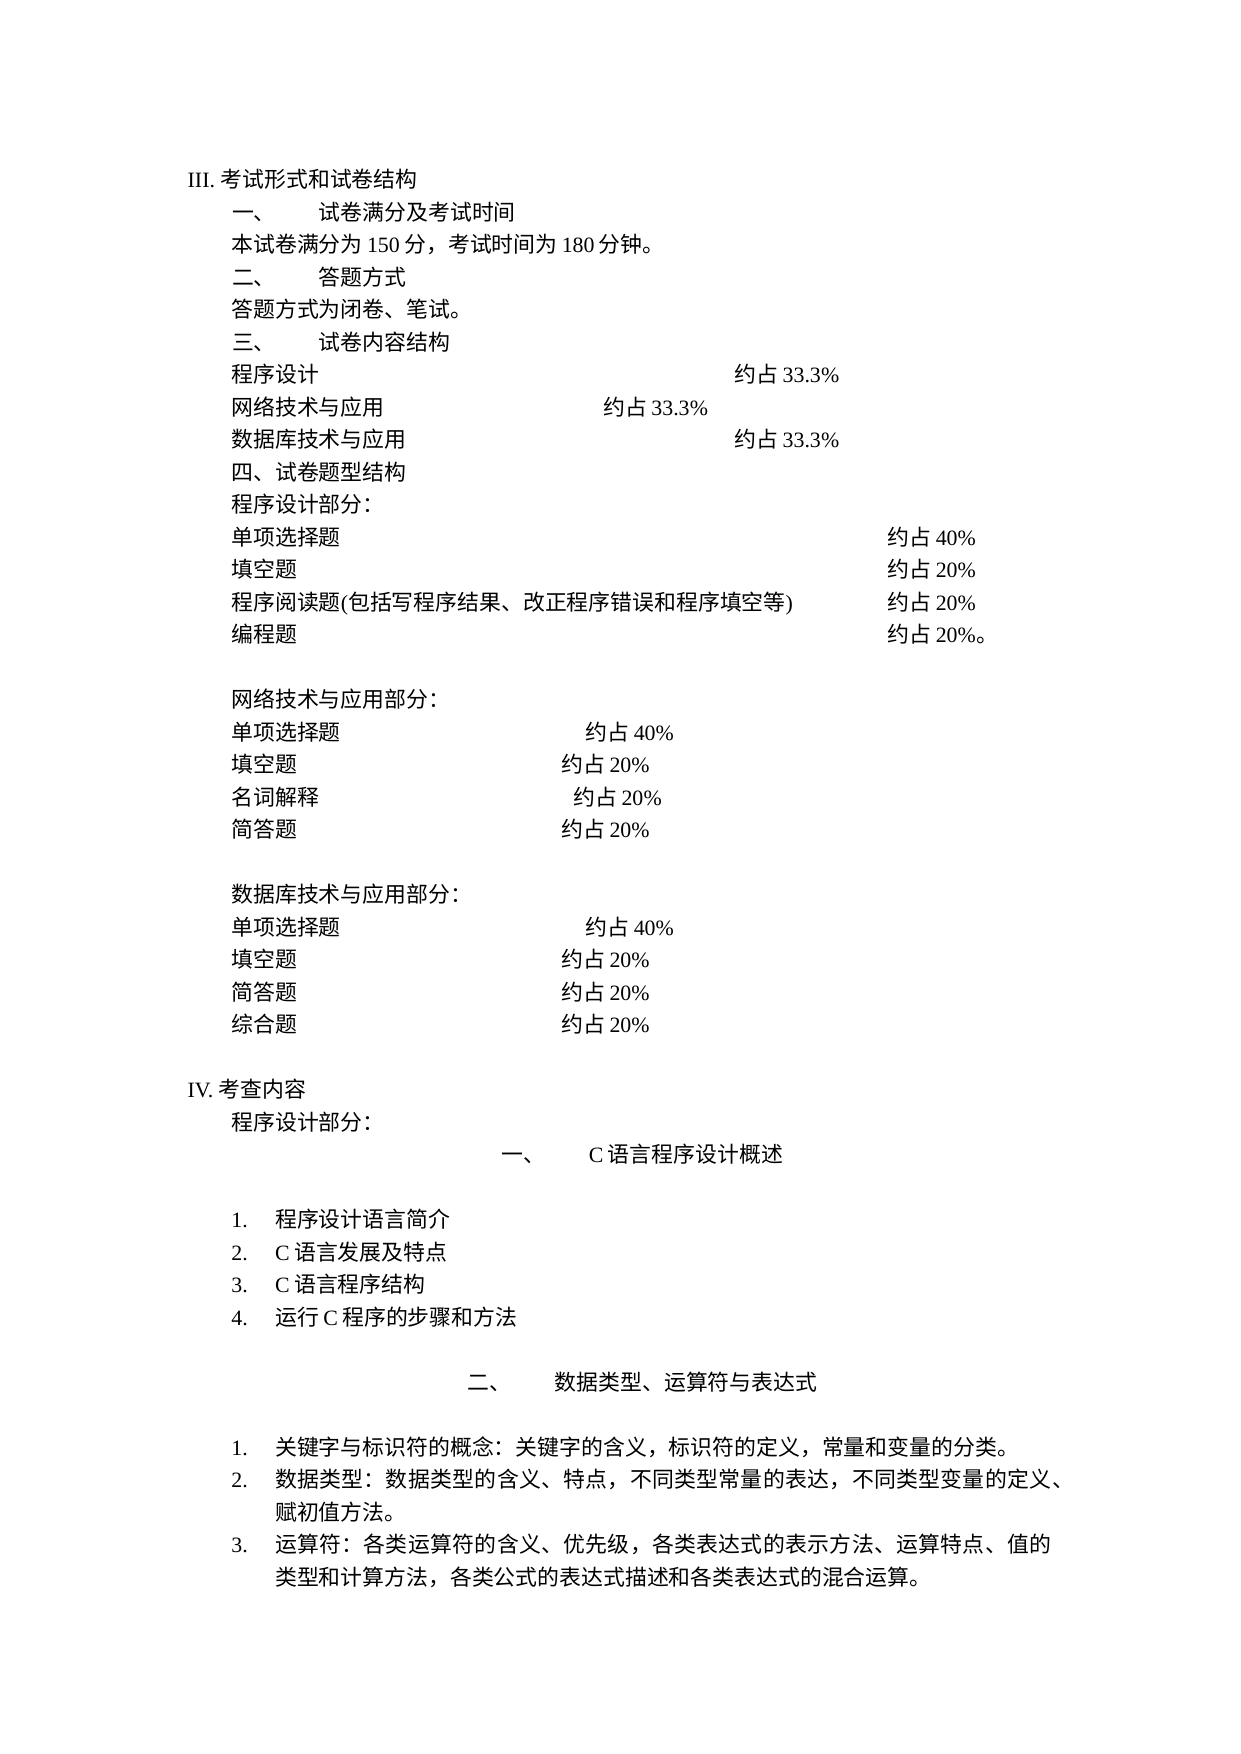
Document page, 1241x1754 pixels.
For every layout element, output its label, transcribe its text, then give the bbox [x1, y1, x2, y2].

text 四、试卷题型结构 [187, 454, 1053, 487]
list 答题方式 [232, 259, 1053, 292]
text 本试卷满分为150分，考试时间为180分钟。 [187, 227, 1053, 259]
text 程序设计部分： [187, 487, 1053, 519]
text 程序阅读题(包括写程序结果、改正程序错误和程序填空等) 约占20% [187, 584, 1053, 617]
text 简答题 约占20% [187, 812, 1053, 844]
text 数据库技术与应用部分： [187, 877, 1053, 909]
text 单项选择题 约占40% [187, 714, 1053, 747]
text 综合题 约占20% [187, 1007, 1053, 1039]
text 单项选择题 约占40% [187, 909, 1053, 942]
text 单项选择题 约占40% [187, 519, 1053, 552]
list 考试形式和试卷结构 [187, 162, 1053, 194]
text 填空题 约占20% [187, 747, 1053, 779]
text 答题方式为闭卷、笔试。 [187, 292, 1053, 324]
list 关键字与标识符的概念：关键字的含义，标识符的定义，常量和变量的分类。 [231, 1429, 1053, 1462]
list 运算符：各类运算符的含义、优先级，各类表达式的表示方法、运算特点、值的类型和计算方法，各类公式的表达式描述和各类表达式的混合运算。 [231, 1527, 1053, 1592]
list 运行C程序的步骤和方法 [231, 1299, 1053, 1332]
text 填空题 约占20% [187, 552, 1053, 584]
list 试卷内容结构 [232, 324, 1053, 357]
text 简答题 约占20% [187, 974, 1053, 1007]
text 编程题 约占20%。 [187, 617, 1053, 649]
list C语言程序设计概述 [231, 1137, 1053, 1169]
text 名词解释 约占20% [187, 779, 1053, 812]
list C语言发展及特点 [231, 1234, 1053, 1267]
text 数据库技术与应用 约占33.3% [187, 422, 1053, 454]
text 网络技术与应用 约占33.3% [187, 389, 1053, 422]
list C语言程序结构 [231, 1267, 1053, 1299]
list 数据类型：数据类型的含义、特点，不同类型常量的表达，不同类型变量的定义、赋初值方法。 [231, 1462, 1053, 1527]
list 数据类型、运算符与表达式 [231, 1364, 1053, 1397]
text 程序设计 约占33.3% [187, 357, 1053, 389]
list 考查内容 [187, 1072, 1053, 1104]
list 试卷满分及考试时间 [232, 194, 1053, 227]
list 程序设计语言简介 [231, 1202, 1053, 1234]
text 填空题 约占20% [187, 942, 1053, 974]
text 网络技术与应用部分： [187, 682, 1053, 714]
list 程序设计部分： [231, 1104, 1053, 1137]
